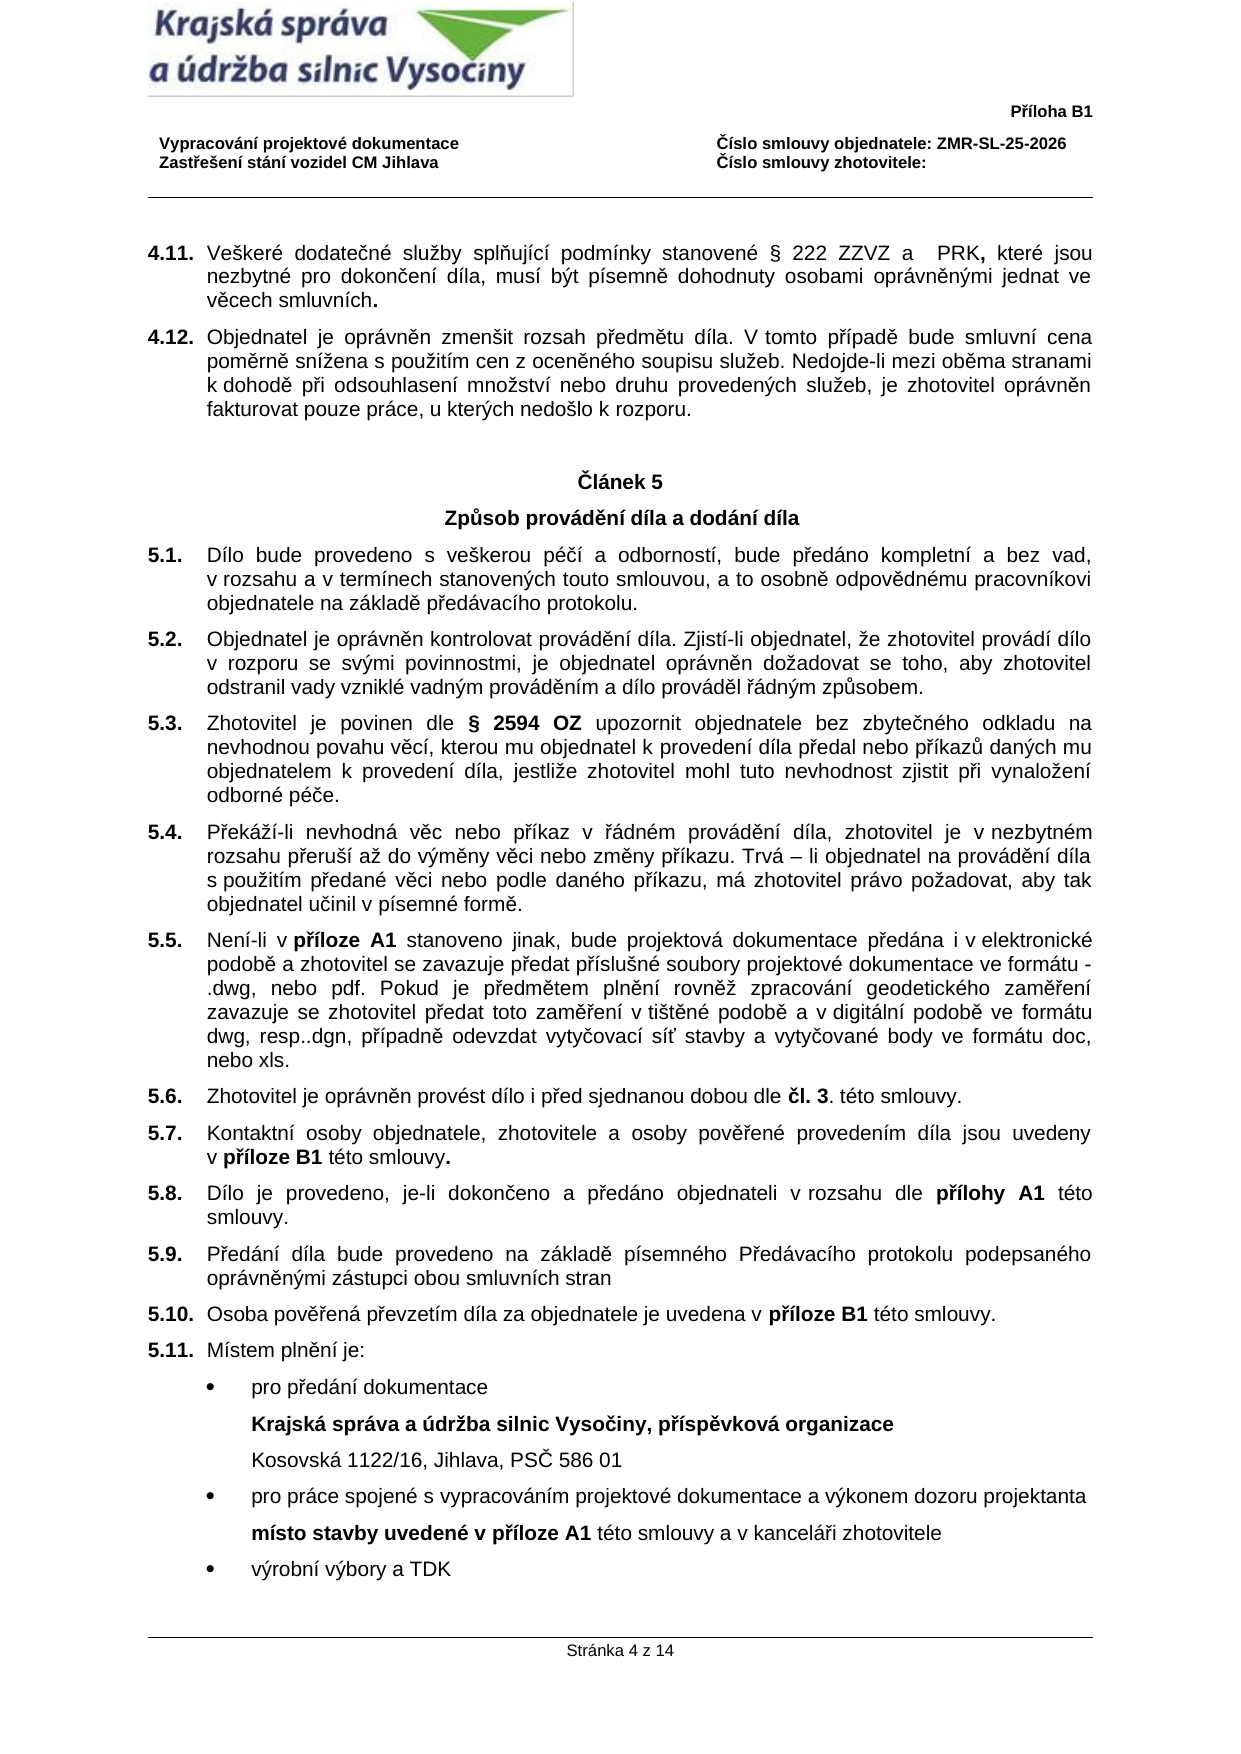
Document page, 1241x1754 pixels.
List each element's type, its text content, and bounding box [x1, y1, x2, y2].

list Článek 5 [148, 469, 1093, 493]
list Osoba pověřená převzetím díla za objednatele je uvedena v příloze B1 této smlouvy. [148, 1302, 1093, 1326]
list pro práce spojené s vypracováním projektové dokumentace a výkonem dozoru projektanta [207, 1484, 1093, 1508]
list Zhotovitel je oprávněn provést dílo i před sjednanou dobou dle čl. 3. této smlouvy. [148, 1084, 1093, 1108]
list Předání díla bude provedeno na základě písemného Předávacího protokolu podepsaného oprávněnými zástupci obou smluvních stran [148, 1241, 1093, 1289]
text Kosovská 1122/16, Jihlava, PSČ 586 01 [251, 1448, 1093, 1472]
list Kontaktní osoby objednatele, zhotovitele a osoby pověřené provedením díla jsou uvedeny v příloze B1 této smlouvy. [148, 1121, 1093, 1168]
list Objednatel je oprávněn zmenšit rozsah předmětu díla. V tomto případě bude smluvní cena poměrně snížena s použitím cen z oceněného soupisu služeb. Nedojde-li mezi oběma stranami k dohodě při odsouhlasení množství nebo druhu provedených služeb, je zhotovitel oprávněn fakturovat pouze práce, u kterých nedošlo k rozporu. [148, 325, 1093, 421]
text místo stavby uvedené v příloze A1 této smlouvy a v kanceláři zhotovitele [229, 1521, 1093, 1545]
list Veškeré dodatečné služby splňující podmínky stanovené § 222 ZZVZ a PRK, které jsou nezbytné pro dokončení díla, musí být písemně dohodnuty osobami oprávněnými jednat ve věcech smluvních. [148, 240, 1093, 312]
list Objednatel je oprávněn kontrolovat provádění díla. Zjistí-li objednatel, že zhotovitel provádí dílo v rozporu se svými povinnostmi, je objednatel oprávněn dožadovat se toho, aby zhotovitel odstranil vady vzniklé vadným prováděním a dílo prováděl řádným způsobem. [148, 627, 1093, 699]
list Dílo je provedeno, je-li dokončeno a předáno objednateli v rozsahu dle přílohy A1 této smlouvy. [148, 1181, 1093, 1229]
list Zhotovitel je povinen dle § 2594 OZ upozornit objednatele bez zbytečného odkladu na nevhodnou povahu věcí, kterou mu objednatel k provedení díla předal nebo příkazů daných mu objednatelem k provedení díla, jestliže zhotovitel mohl tuto nevhodnost zjistit při vynaložení odborné péče. [148, 711, 1093, 807]
list Místem plnění je: [148, 1338, 1093, 1362]
picture [147, 2, 574, 98]
list pro předání dokumentace [207, 1375, 1093, 1399]
list Způsob provádění díla a dodání díla [148, 506, 1096, 530]
list Není-li v příloze A1 stanoveno jinak, bude projektová dokumentace předána i v elektronické podobě a zhotovitel se zavazuje předat příslušné soubory projektové dokumentace ve formátu - .dwg, nebo pdf. Pokud je předmětem plnění rovněž zpracování geodetického zaměření zavazuje se zhotovitel předat toto zaměření v tištěné podobě a v digitální podobě ve formátu dwg, resp..dgn, případně odevzdat vytyčovací síť stavby a vytyčované body ve formátu doc, nebo xls. [148, 928, 1093, 1072]
list Dílo bude provedeno s veškerou péčí a odborností, bude předáno kompletní a bez vad, v rozsahu a v termínech stanovených touto smlouvou, a to osobně odpovědnému pracovníkovi objednatele na základě předávacího protokolu. [148, 542, 1093, 614]
text Krajská správa a údržba silnic Vysočiny, příspěvková organizace [229, 1411, 1093, 1435]
list výrobní výbory a TDK [207, 1557, 1093, 1581]
list Překáží-li nevhodná věc nebo příkaz v řádném provádění díla, zhotovitel je v nezbytném rozsahu přeruší až do výměny věci nebo změny příkazu. Trvá – li objednatel na provádění díla s použitím předané věci nebo podle daného příkazu, má zhotovitel právo požadovat, aby tak objednatel učinil v písemné formě. [148, 819, 1093, 915]
